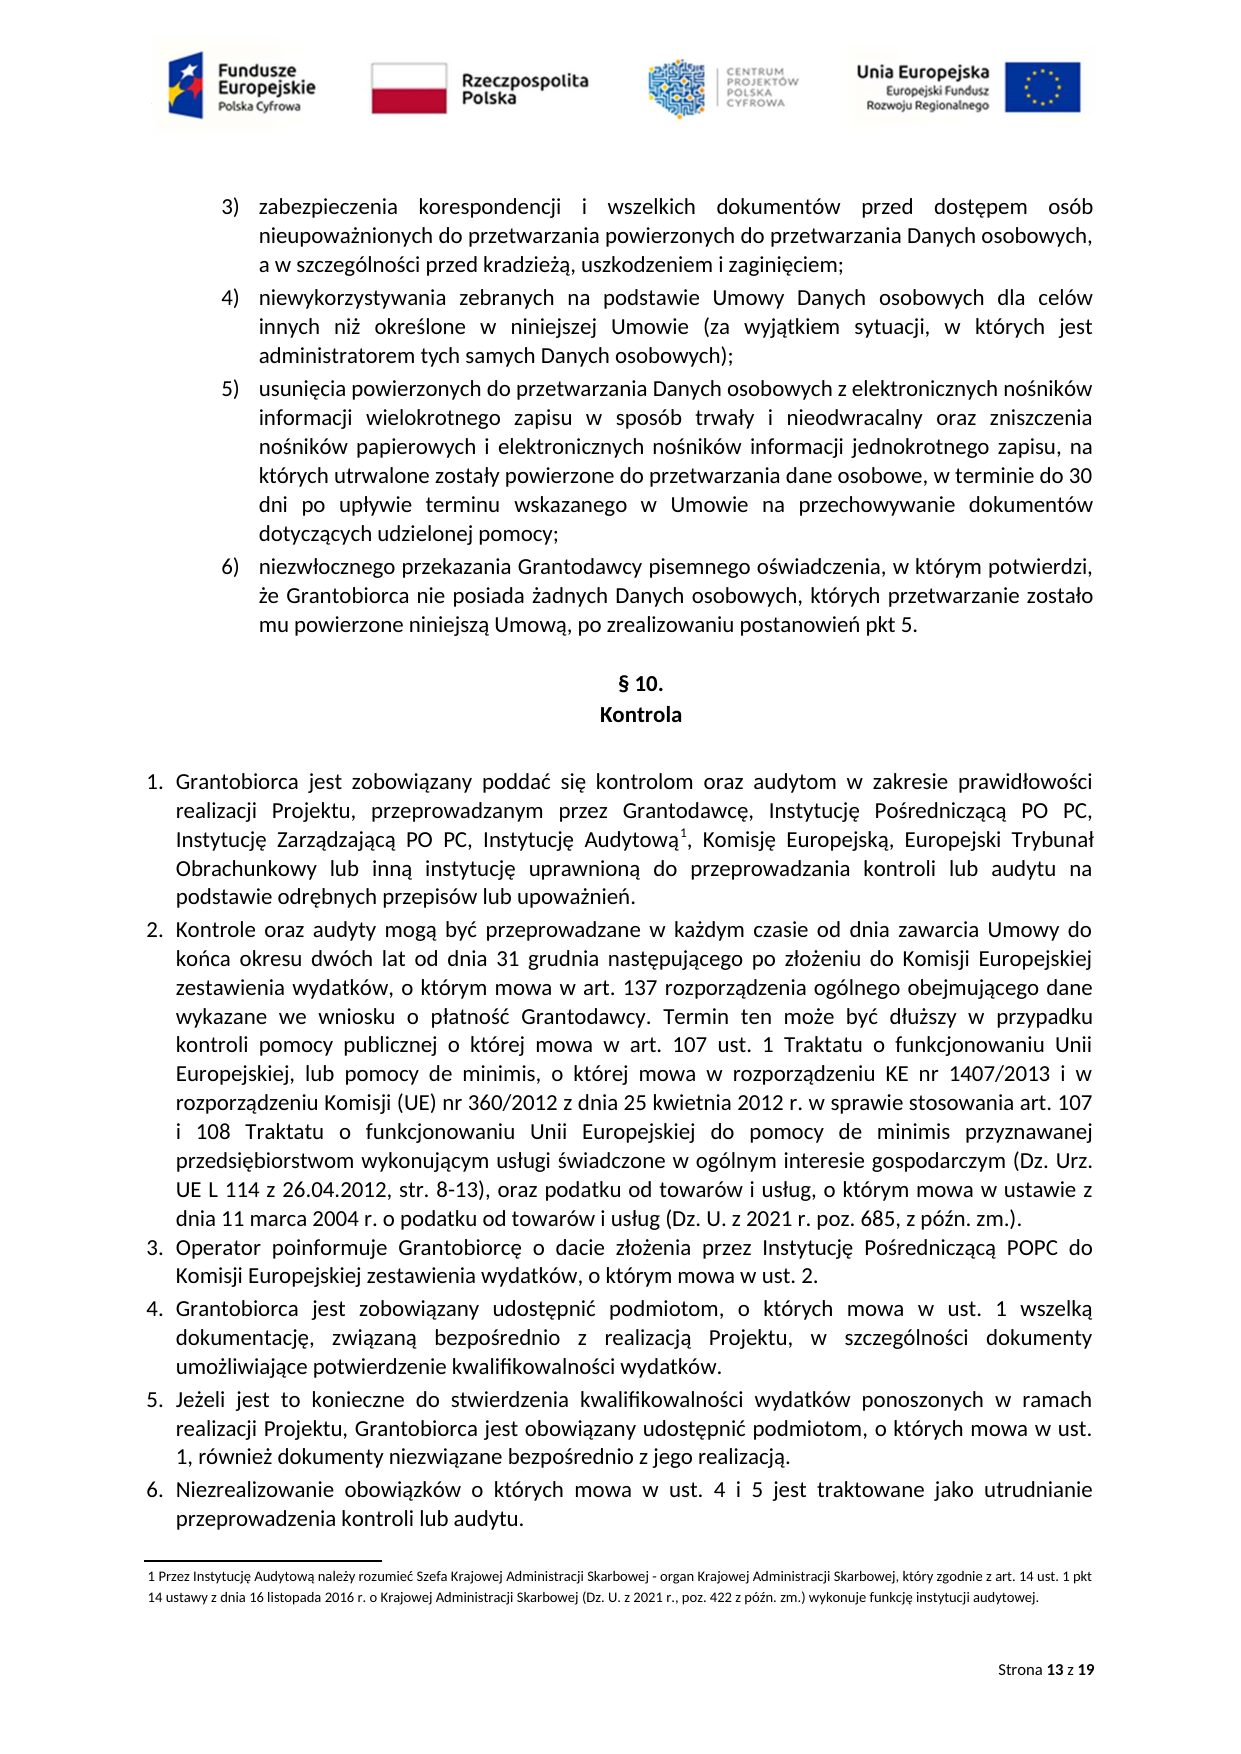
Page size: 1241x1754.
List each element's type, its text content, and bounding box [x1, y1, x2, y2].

list Jeżeli jest to konieczne do stwierdzenia kwalifikowalności wydatków ponoszonych w ramach realizacji Projektu, Grantobiorca jest obowiązany udostępnić podmiotom, o których mowa w ust. 1, również dokumenty niezwiązane bezpośrednio z jego realizacją. [146, 1385, 1094, 1471]
list Grantobiorca jest zobowiązany poddać się kontrolom oraz audytom w zakresie prawidłowości realizacji Projektu, przeprowadzanym przez Grantodawcę, Instytucję Pośredniczącą PO PC, Instytucję Zarządzającą PO PC, Instytucję Audytową, Komisję Europejską, Europejski Trybunał Obrachunkowy lub inną instytucję uprawnioną do przeprowadzania kontroli lub audytu na podstawie odrębnych przepisów lub upoważnień. [146, 767, 1094, 911]
picture [152, 34, 1097, 142]
text § 10. [222, 669, 1060, 697]
list usunięcia powierzonych do przetwarzania Danych osobowych z elektronicznych nośników informacji wielokrotnego zapisu w sposób trwały i nieodwracalny oraz zniszczenia nośników papierowych i elektronicznych nośników informacji jednokrotnego zapisu, na których utrwalone zostały powierzone do przetwarzania dane osobowe, w terminie do 30 dni po upływie terminu wskazanego w Umowie na przechowywanie dokumentów dotyczących udzielonej pomocy; [221, 374, 1094, 547]
list Grantobiorca jest zobowiązany udostępnić podmiotom, o których mowa w ust. 1 wszelką dokumentację, związaną bezpośrednio z realizacją Projektu, w szczególności dokumenty umożliwiające potwierdzenie kwalifikowalności wydatków. [146, 1294, 1094, 1380]
list niezwłocznego przekazania Grantodawcy pisemnego oświadczenia, w którym potwierdzi, że Grantobiorca nie posiada żadnych Danych osobowych, których przetwarzanie zostało mu powierzone niniejszą Umową, po zrealizowaniu postanowień pkt 5. [221, 552, 1094, 638]
list Operator poinformuje Grantobiorcę o dacie złożenia przez Instytucję Pośredniczącą POPC do Komisji Europejskiej zestawienia wydatków, o którym mowa w ust. 2. [146, 1233, 1094, 1289]
text Kontrola [222, 700, 1060, 728]
list zabezpieczenia korespondencji i wszelkich dokumentów przed dostępem osób nieupoważnionych do przetwarzania powierzonych do przetwarzania Danych osobowych, a w szczególności przed kradzieżą, uszkodzeniem i zaginięciem; [221, 192, 1094, 278]
list niewykorzystywania zebranych na podstawie Umowy Danych osobowych dla celów innych niż określone w niniejszej Umowie (za wyjątkiem sytuacji, w których jest administratorem tych samych Danych osobowych); [221, 283, 1094, 369]
list Niezrealizowanie obowiązków o których mowa w ust. 4 i 5 jest traktowane jako utrudnianie przeprowadzenia kontroli lub audytu. [146, 1475, 1094, 1532]
list Kontrole oraz audyty mogą być przeprowadzane w każdym czasie od dnia zawarcia Umowy do końca okresu dwóch lat od dnia 31 grudnia następującego po złożeniu do Komisji Europejskiej zestawienia wydatków, o którym mowa w art. 137 rozporządzenia ogólnego obejmującego dane wykazane we wniosku o płatność Grantodawcy. Termin ten może być dłuższy w przypadku kontroli pomocy publicznej o której mowa w art. 107 ust. 1 Traktatu o funkcjonowaniu Unii Europejskiej, lub pomocy de minimis, o której mowa w rozporządzeniu KE nr 1407/2013 i w rozporządzeniu Komisji (UE) nr 360/2012 z dnia 25 kwietnia 2012 r. w sprawie stosowania art. 107 i 108 Traktatu o funkcjonowaniu Unii Europejskiej do pomocy de minimis przyznawanej przedsiębiorstwom wykonującym usługi świadczone w ogólnym interesie gospodarczym (Dz. Urz. UE L 114 z 26.04.2012, str. 8-13), oraz podatku od towarów i usług, o którym mowa w ustawie z dnia 11 marca 2004 r. o podatku od towarów i usług (Dz. U. z 2021 r. poz. 685, z późn. zm.). [146, 915, 1094, 1232]
